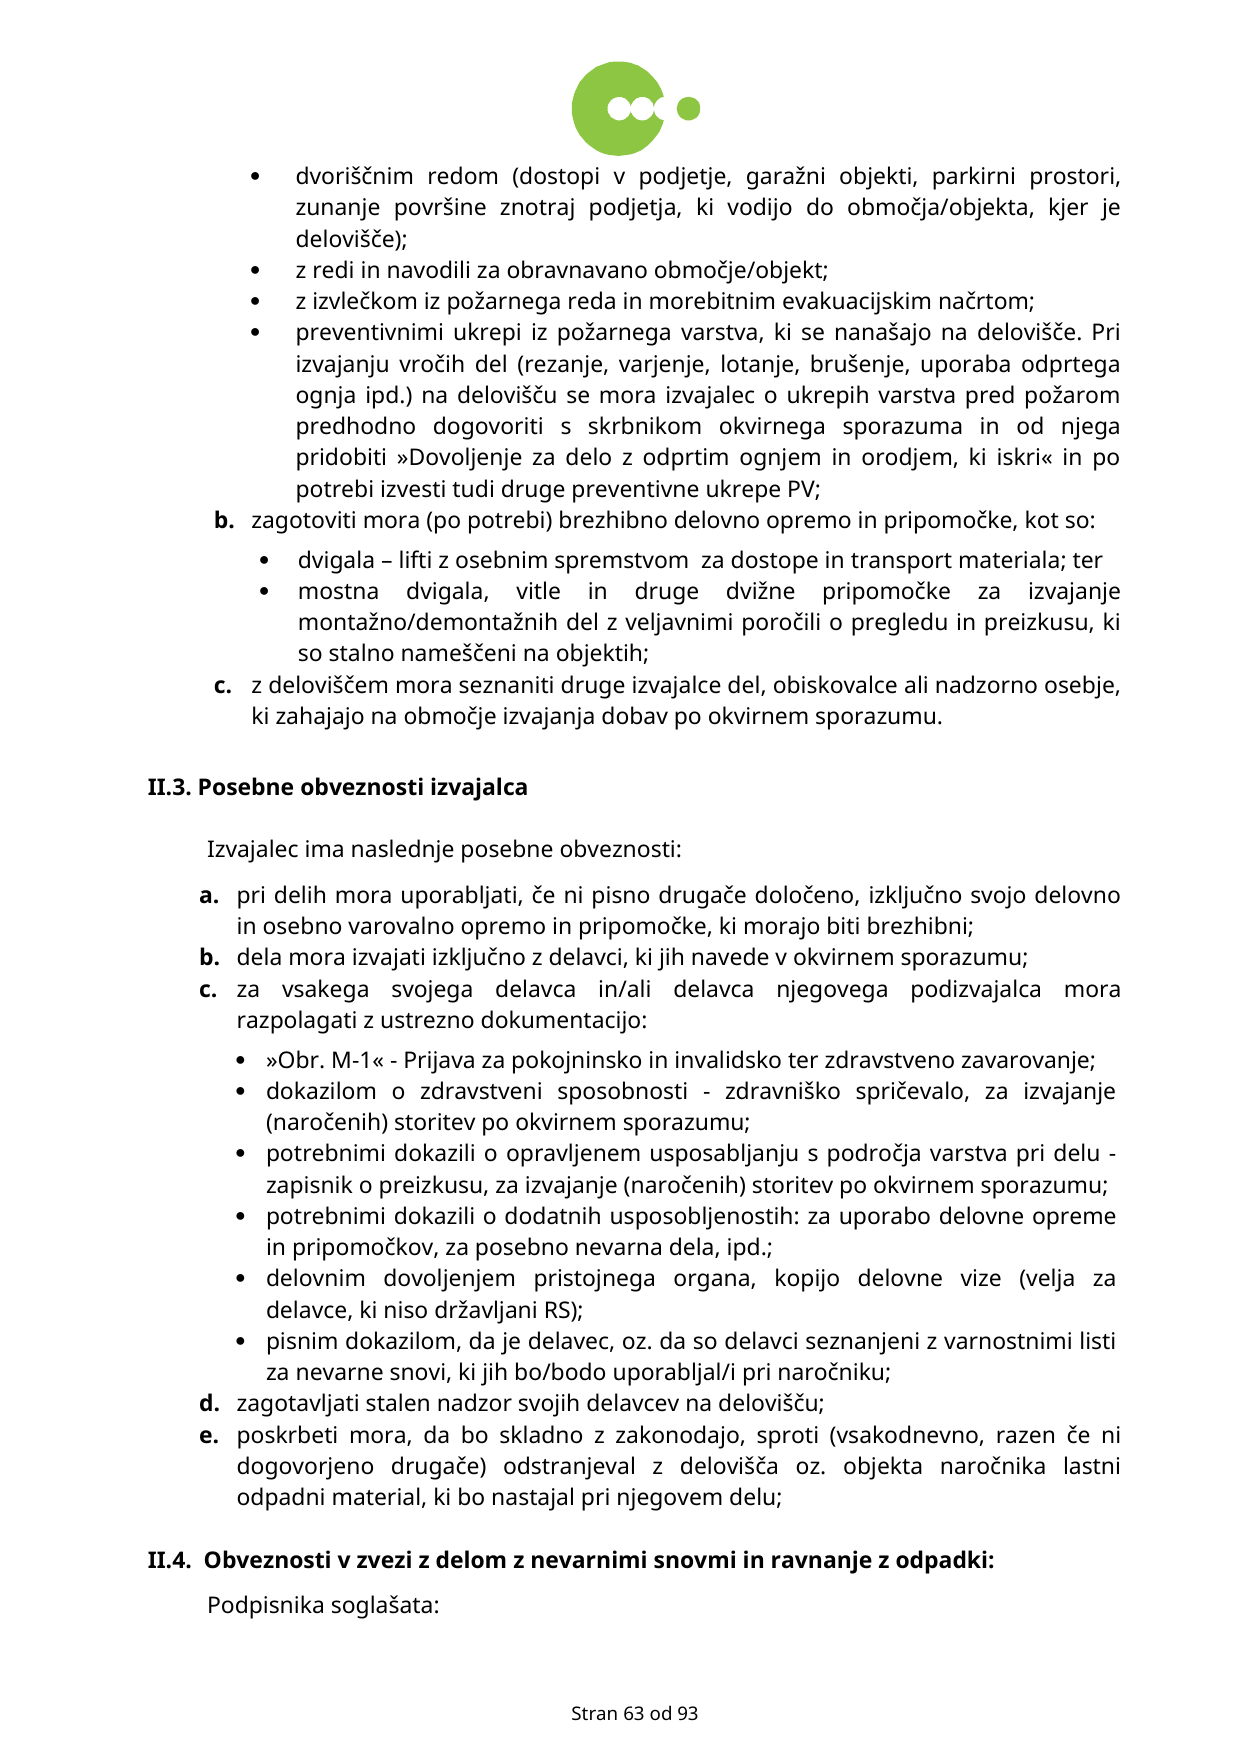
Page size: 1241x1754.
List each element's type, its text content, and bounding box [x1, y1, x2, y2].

text Podpisnika soglašata: [207, 1589, 1117, 1620]
list pri delih mora uporabljati, če ni pisno drugače določeno, izključno svojo delovno in osebno varovalno opremo in pripomočke, ki morajo biti brezhibni; [199, 879, 1122, 941]
list z redi in navodili za obravnavano območje/objekt; [251, 254, 1122, 285]
list za vsakega svojega delavca in/ali delavca njegovega podizvajalca mora razpolagati z ustrezno dokumentacijo: [199, 973, 1122, 1035]
list delovnim dovoljenjem pristojnega organa, kopijo delovne vize (velja za delavce, ki niso državljani RS); [236, 1262, 1117, 1325]
list dela mora izvajati izključno z delavci, ki jih navede v okvirnem sporazumu; [199, 941, 1122, 973]
text Izvajalec ima naslednje posebne obveznosti: [207, 833, 1122, 865]
list dokazilom o zdravstveni sposobnosti - zdravniško spričevalo, za izvajanje (naročenih) storitev po okvirnem sporazumu; [236, 1075, 1117, 1137]
list z deloviščem mora seznaniti druge izvajalce del, obiskovalce ali nadzorno osebje, ki zahajajo na območje izvajanja dobav po okvirnem sporazumu. [214, 669, 1122, 731]
list mostna dvigala, vitle in druge dvižne pripomočke za izvajanje montažno/demontažnih del z veljavnimi poročili o pregledu in preizkusu, ki so stalno nameščeni na objektih; [260, 575, 1122, 669]
text II.4. Obveznosti v zvezi z delom z nevarnimi snovmi in ravnanje z odpadki: [148, 1544, 1122, 1575]
list preventivnimi ukrepi iz požarnega varstva, ki se nanašajo na delovišče. Pri izvajanju vročih del (rezanje, varjenje, lotanje, brušenje, uporaba odprtega ognja ipd.) na delovišču se mora izvajalec o ukrepih varstva pred požarom predhodno dogovoriti s skrbnikom okvirnega sporazuma in od njega pridobiti »Dovoljenje za delo z odprtim ognjem in orodjem, ki iskri« in po potrebi izvesti tudi druge preventivne ukrepe PV; [251, 316, 1122, 504]
text II.3. Posebne obveznosti izvajalca [148, 771, 1122, 802]
list potrebnimi dokazili o dodatnih usposobljenostih: za uporabo delovne opreme in pripomočkov, za posebno nevarna dela, ipd.; [236, 1200, 1117, 1262]
list zagotoviti mora (po potrebi) brezhibno delovno opremo in pripomočke, kot so: [214, 504, 1122, 535]
list »Obr. M-1« - Prijava za pokojninsko in invalidsko ter zdravstveno zavarovanje; [236, 1044, 1117, 1075]
list pisnim dokazilom, da je delavec, oz. da so delavci seznanjeni z varnostnimi listi za nevarne snovi, ki jih bo/bodo uporabljal/i pri naročniku; [236, 1325, 1117, 1387]
list z izvlečkom iz požarnega reda in morebitnim evakuacijskim načrtom; [251, 285, 1122, 316]
list dvigala – lifti z osebnim spremstvom za dostope in transport materiala; ter [260, 544, 1122, 575]
list dvoriščnim redom (dostopi v podjetje, garažni objekti, parkirni prostori, zunanje površine znotraj podjetja, ki vodijo do območja/objekta, kjer je delovišče); [251, 160, 1122, 254]
list zagotavljati stalen nadzor svojih delavcev na delovišču; [199, 1387, 1122, 1419]
list potrebnimi dokazili o opravljenem usposabljanju s področja varstva pri delu - zapisnik o preizkusu, za izvajanje (naročenih) storitev po okvirnem sporazumu; [236, 1137, 1117, 1200]
list poskrbeti mora, da bo skladno z zakonodajo, sproti (vsakodnevno, razen če ni dogovorjeno drugače) odstranjeval z delovišča oz. objekta naročnika lastni odpadni material, ki bo nastajal pri njegovem delu; [199, 1419, 1122, 1512]
